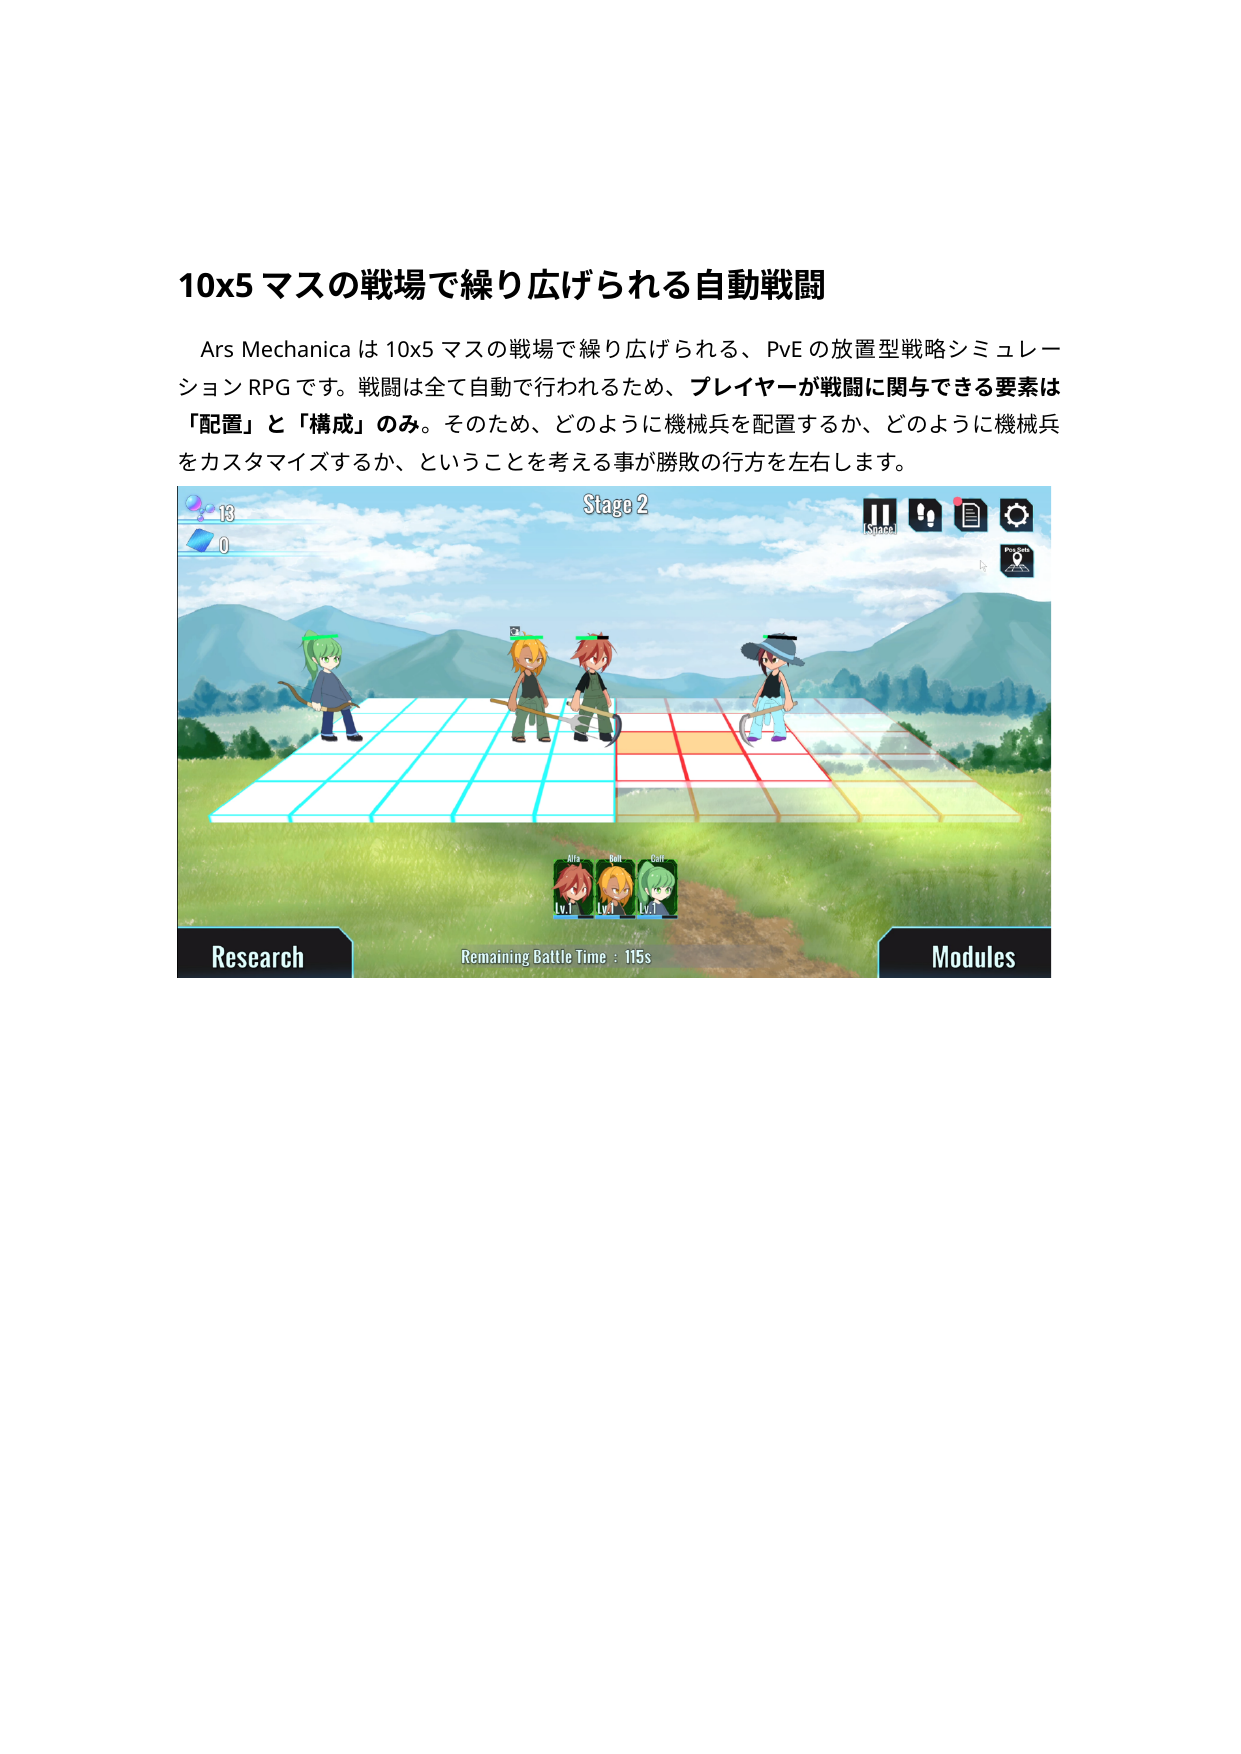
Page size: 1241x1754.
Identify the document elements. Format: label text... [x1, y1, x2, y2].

subtitle 10x5マスの戦場で繰り広げられる自動戦闘 [177, 246, 1063, 321]
picture [177, 486, 1052, 978]
text Ars Mechanicaは10x5マスの戦場で繰り広げられる、PvEの放置型戦略シミュレーションRPGです。戦闘は全て自動で行われるため、プレイヤーが戦闘に関与できる要素は「配置」と「構成」のみ。そのため、どのように機械兵を配置するか、どのように機械兵をカスタマイズするか、ということを考える事が勝敗の行方を左右します。 [177, 329, 1063, 479]
